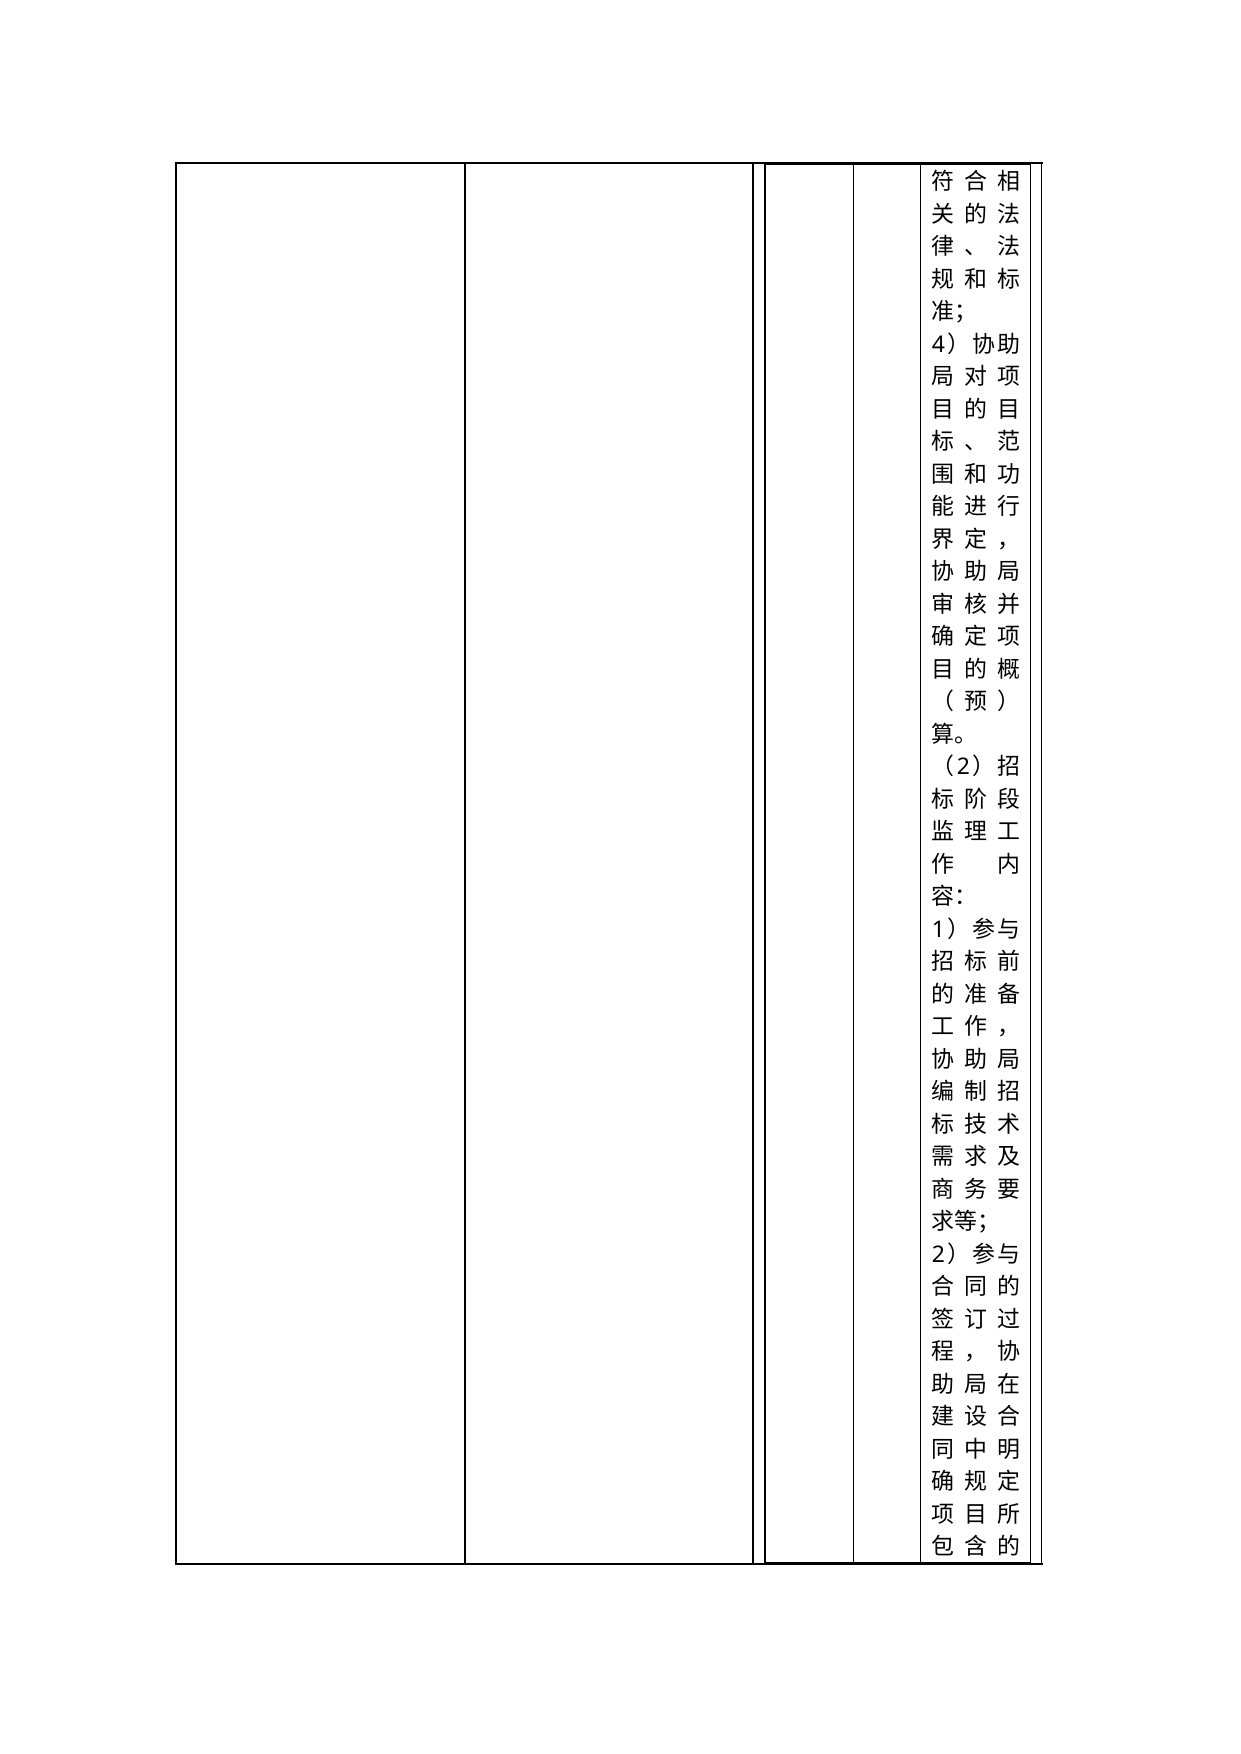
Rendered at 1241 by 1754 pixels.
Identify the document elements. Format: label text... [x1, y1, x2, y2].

table_cell [766, 165, 853, 1562]
table_cell [754, 164, 764, 1563]
table_cell [1031, 164, 1041, 1563]
table_cell [466, 164, 752, 1563]
table_cell [854, 165, 920, 1562]
table_cell [921, 165, 1030, 1562]
table_cell 1 [177, 164, 464, 1563]
